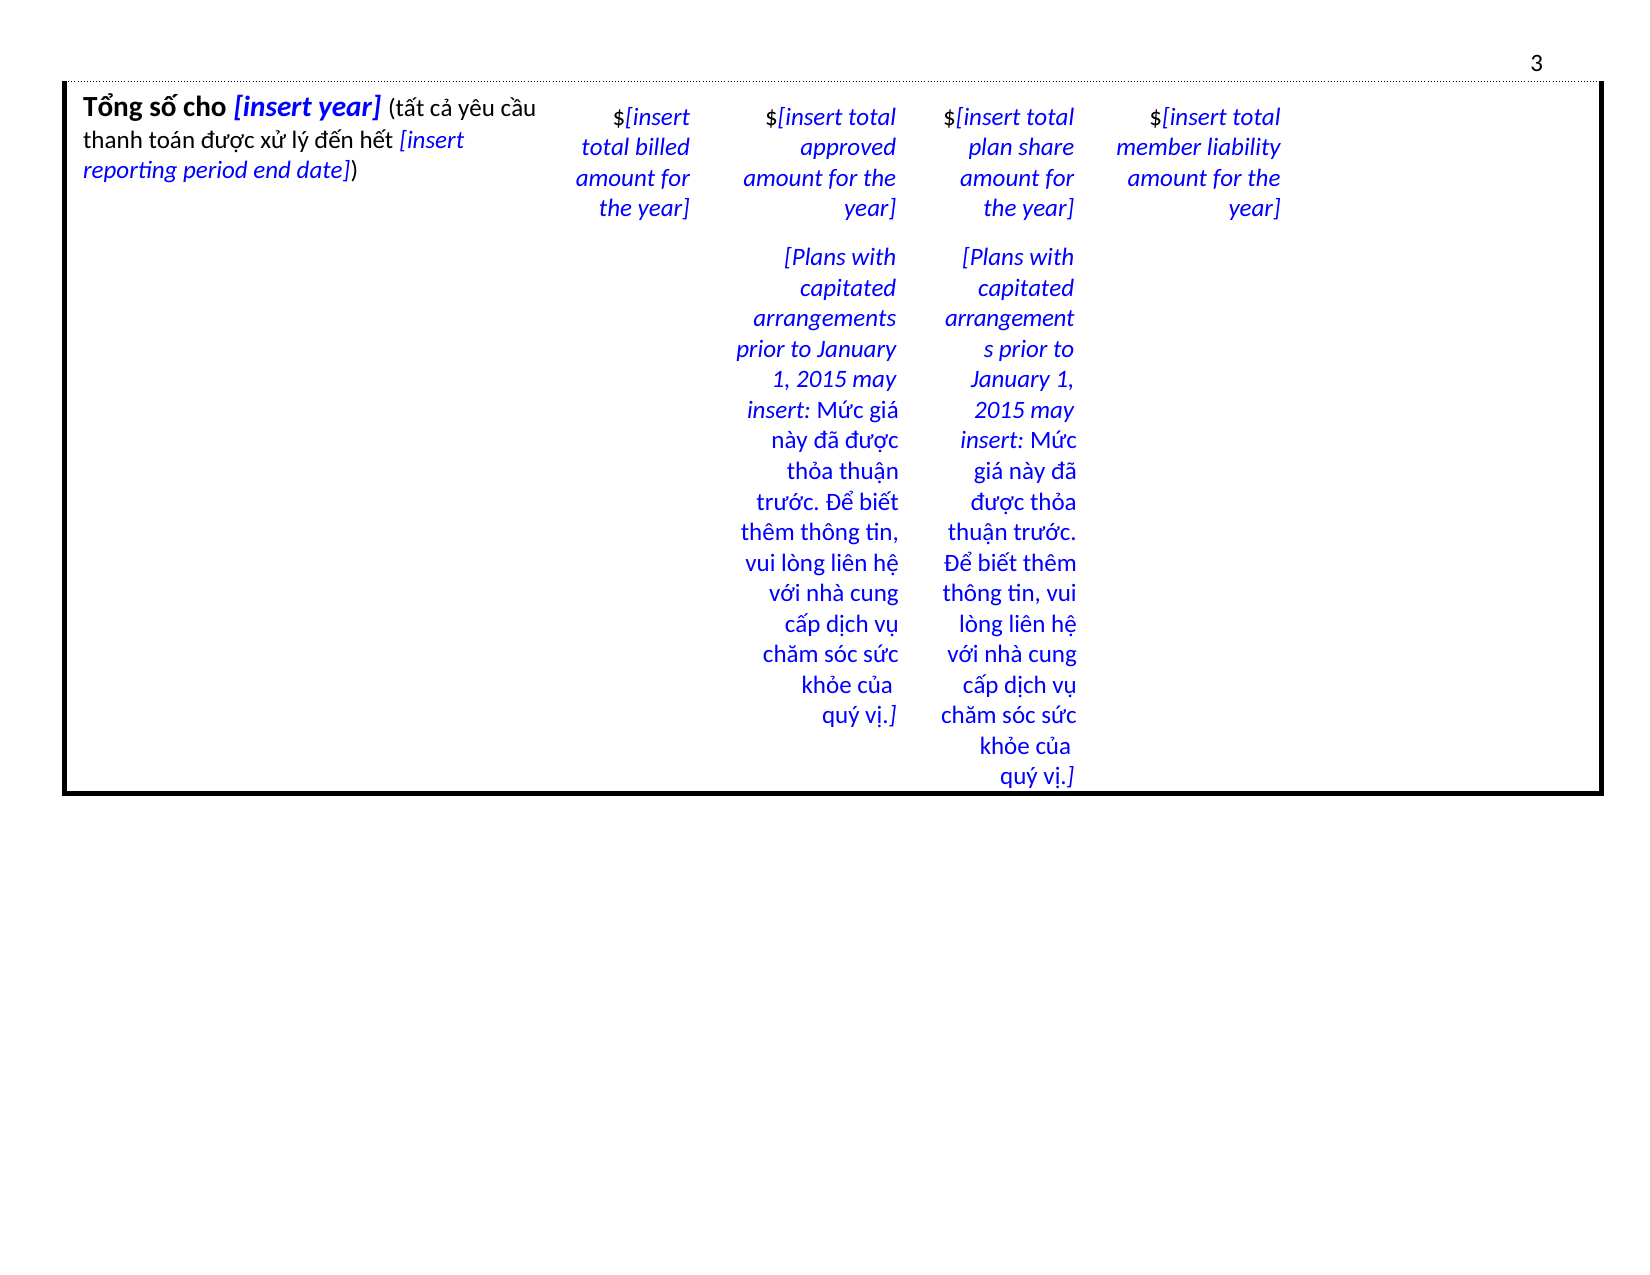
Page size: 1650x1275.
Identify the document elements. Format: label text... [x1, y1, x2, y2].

table_cell $[insert total member liability amount for the year] [1105, 81, 1599, 791]
table_cell Tổng số cho [insert year] (tất cả yêu cầu thanh toán được xử lý đến hết [insert reporting period end date]) [67, 81, 552, 791]
table_cell $[insert total billed amount for the year] [552, 81, 720, 791]
table_cell $[insert total approved amount for the year] [Plans with capitated arrangements prior to January 1, 2015 may insert: Mức giá này đã được thỏa thuận trước. Để biết thêm thông tin, vui lòng liên hệ với nhà cung cấp dịch vụ chăm sóc sức khỏe của quý vị.] [720, 81, 927, 791]
table_cell $[insert total plan share amount for the year] [Plans with capitated arrangements prior to January 1, 2015 may insert: Mức giá này đã được thỏa thuận trước. Để biết thêm thông tin, vui lòng liên hệ với nhà cung cấp dịch vụ chăm sóc sức khỏe của quý vị.] [927, 81, 1105, 791]
